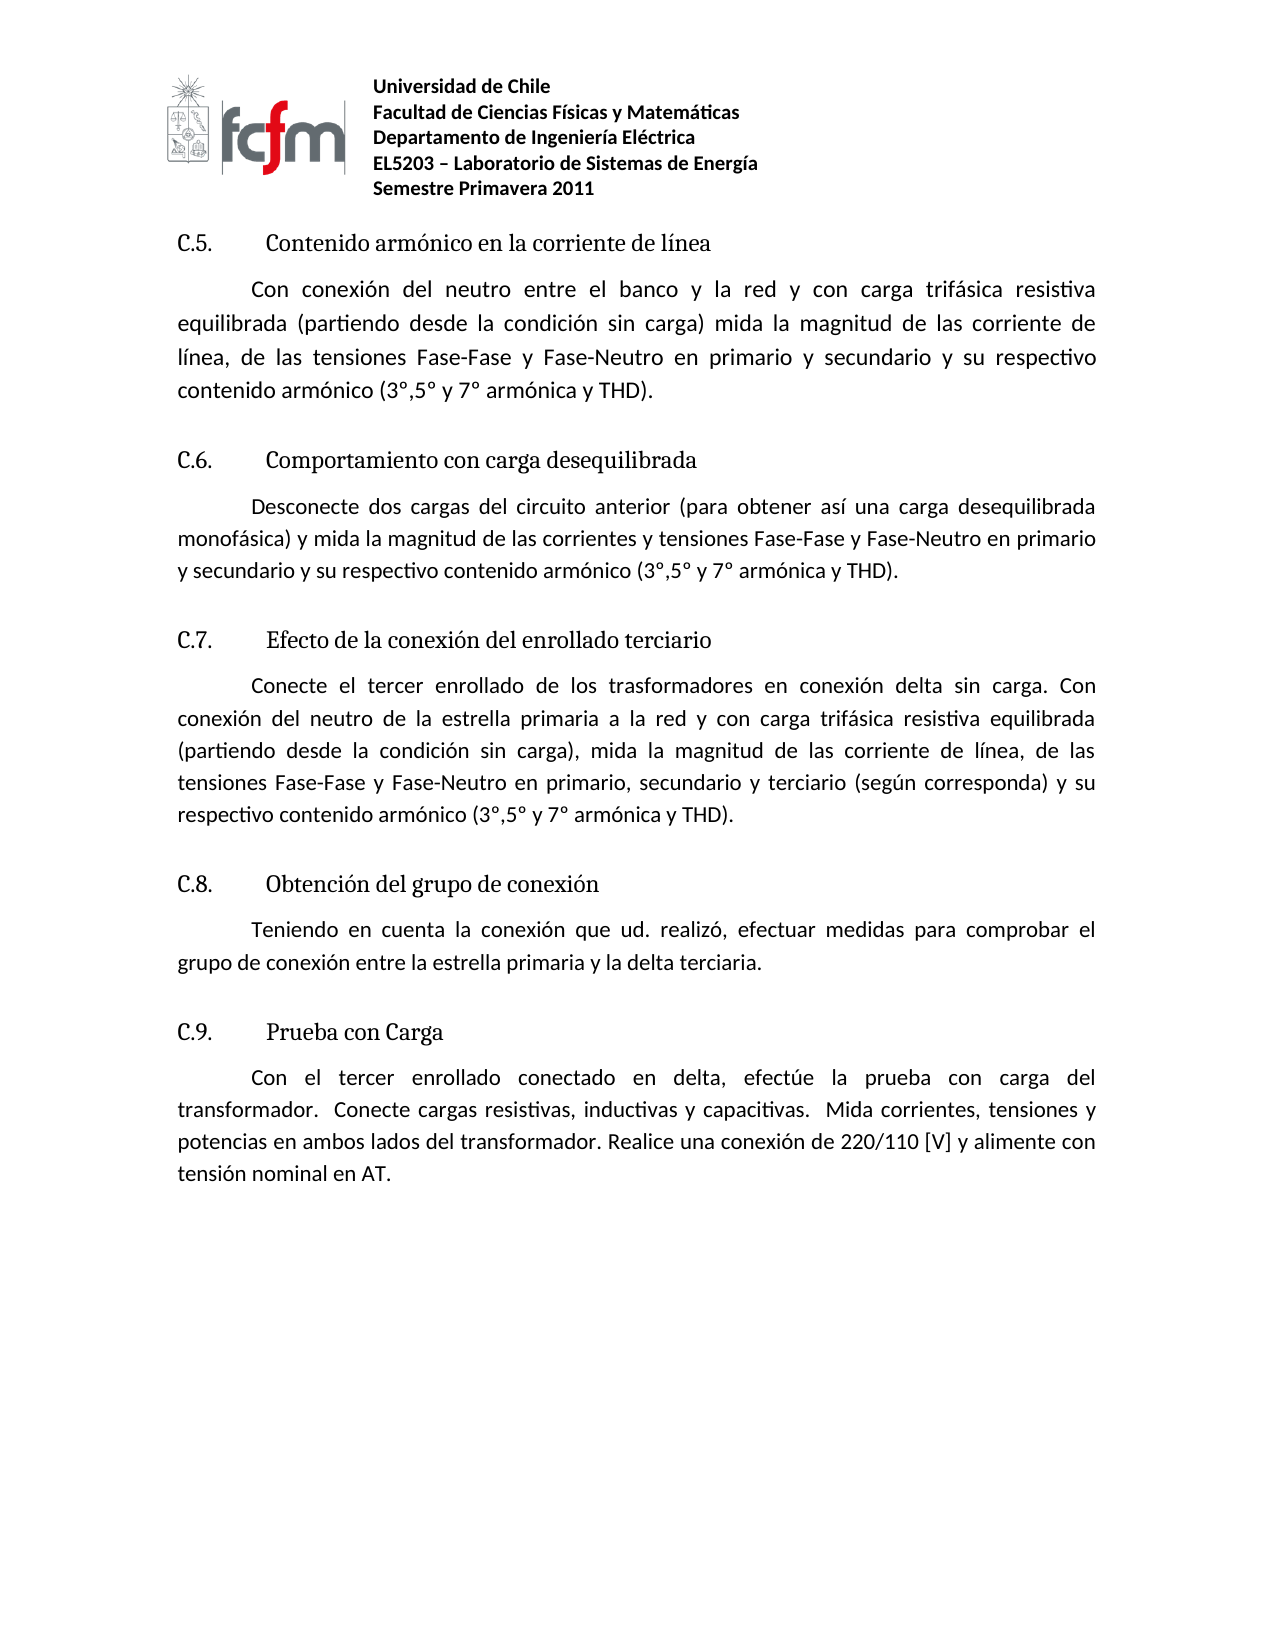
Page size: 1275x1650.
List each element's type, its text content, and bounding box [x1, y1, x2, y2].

picture [166, 73, 348, 176]
text Con el tercer enrollado conectado en delta, efectúe la prueba con carga del transformador. Conecte cargas resistivas, inductivas y capacitivas. Mida corrientes, tensiones y potencias en ambos lados del transformador. Realice una conexión de 220/110 [V] y alimente con tensión nominal en AT. [177, 1063, 1098, 1187]
text Conecte el tercer enrollado de los trasformadores en conexión delta sin carga. Con conexión del neutro de la estrella primaria a la red y con carga trifásica resistiva equilibrada (partiendo desde la condición sin carga), mida la magnitud de las corriente de línea, de las tensiones Fase-Fase y Fase-Neutro en primario, secundario y terciario (según corresponda) y su respectivo contenido armónico (3º,5º y 7º armónica y THD). [177, 672, 1098, 828]
subtitle Efecto de la conexión del enrollado terciario [177, 626, 1098, 655]
text Con conexión del neutro entre el banco y la red y con carga trifásica resistiva equilibrada (partiendo desde la condición sin carga) mida la magnitud de las corriente de línea, de las tensiones Fase-Fase y Fase-Neutro en primario y secundario y su respectivo contenido armónico (3º,5º y 7º armónica y THD). [177, 274, 1098, 404]
subtitle Comportamiento con carga desequilibrada [177, 446, 1098, 475]
subtitle Obtención del grupo de conexión [177, 870, 1098, 899]
text Teniendo en cuenta la conexión que ud. realizó, efectuar medidas para comprobar el grupo de conexión entre la estrella primaria y la delta terciaria. [177, 916, 1098, 976]
text Desconecte dos cargas del circuito anterior (para obtener así una carga desequilibrada monofásica) y mida la magnitud de las corrientes y tensiones Fase-Fase y Fase-Neutro en primario y secundario y su respectivo contenido armónico (3º,5º y 7º armónica y THD). [177, 492, 1098, 584]
subtitle Contenido armónico en la corriente de línea [177, 229, 1098, 258]
subtitle Prueba con Carga [177, 1017, 1098, 1046]
